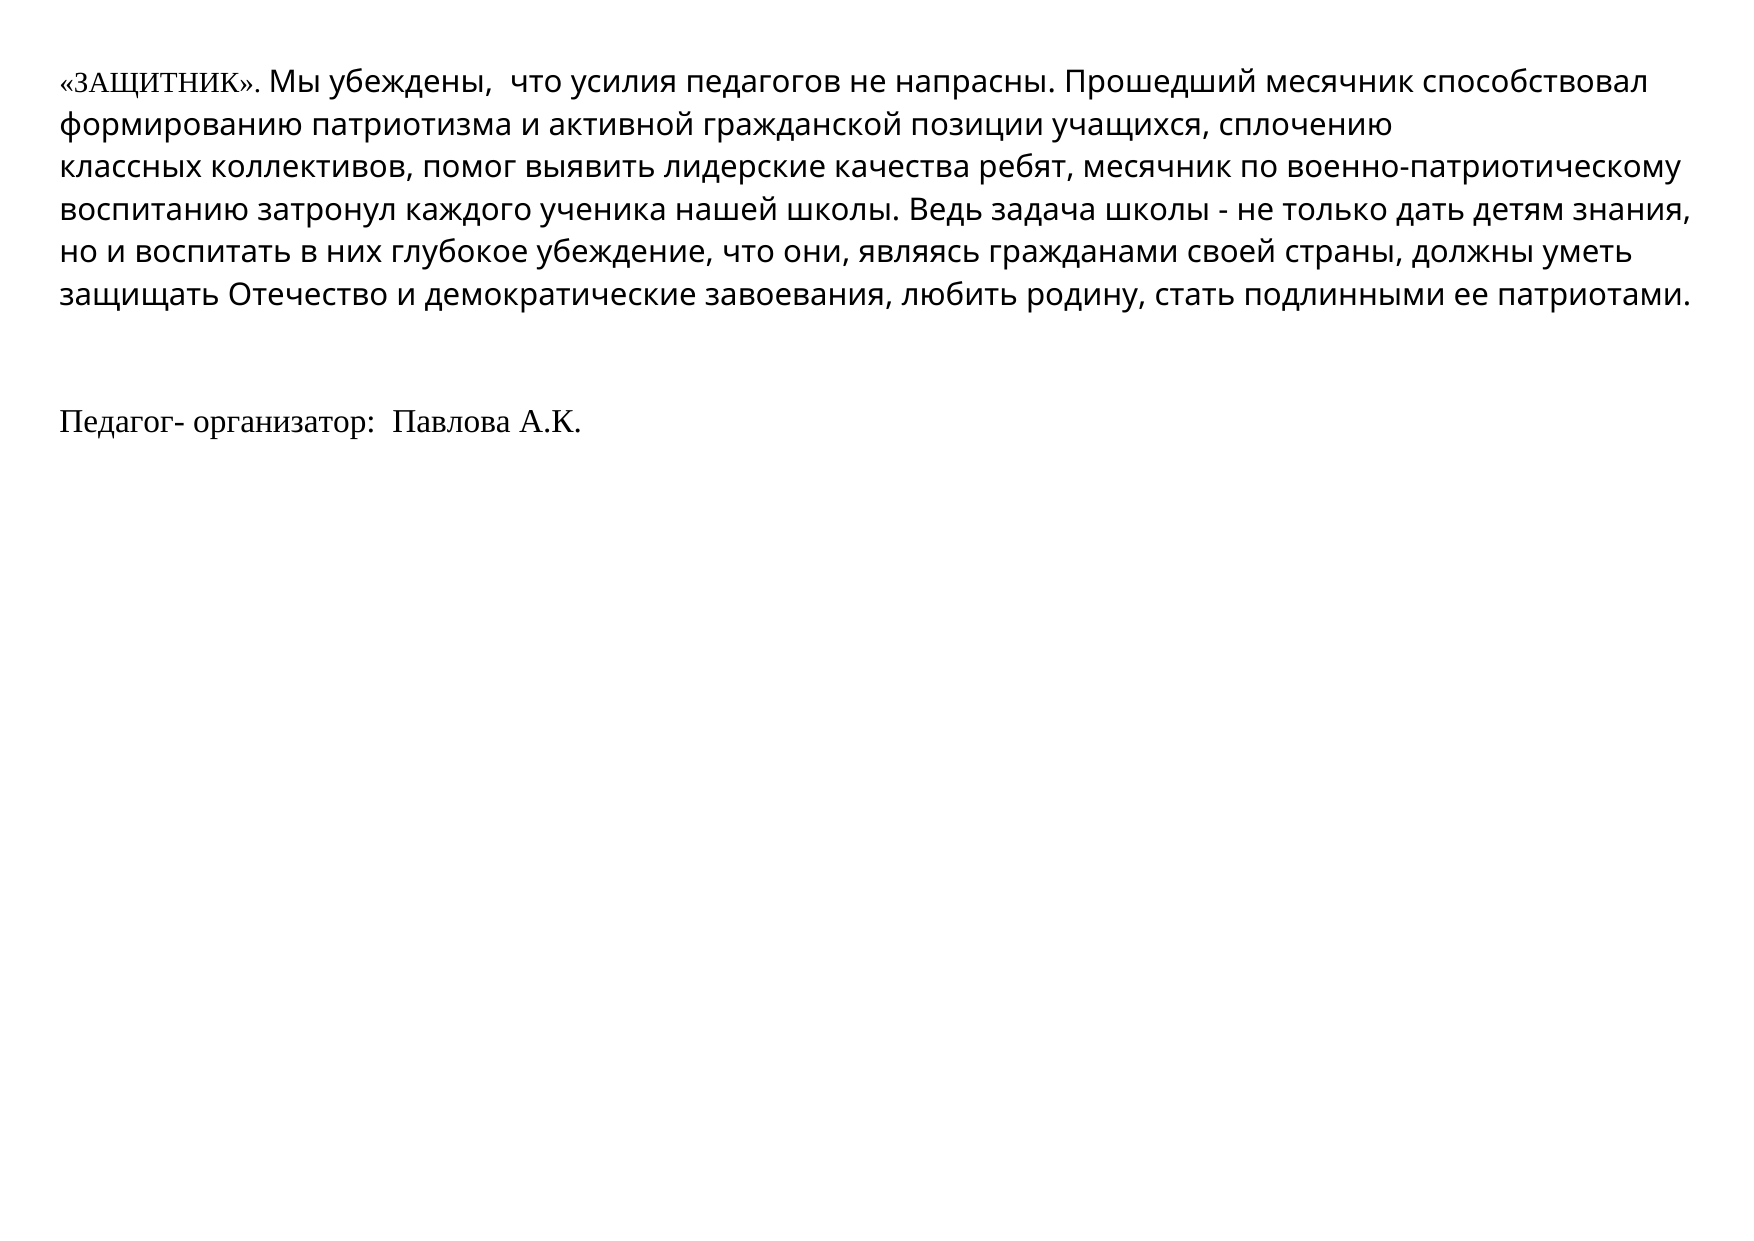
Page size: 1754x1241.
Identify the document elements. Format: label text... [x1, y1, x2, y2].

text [59, 59, 1695, 315]
text Педагог- организатор: Павлова А.К. [59, 402, 1695, 440]
